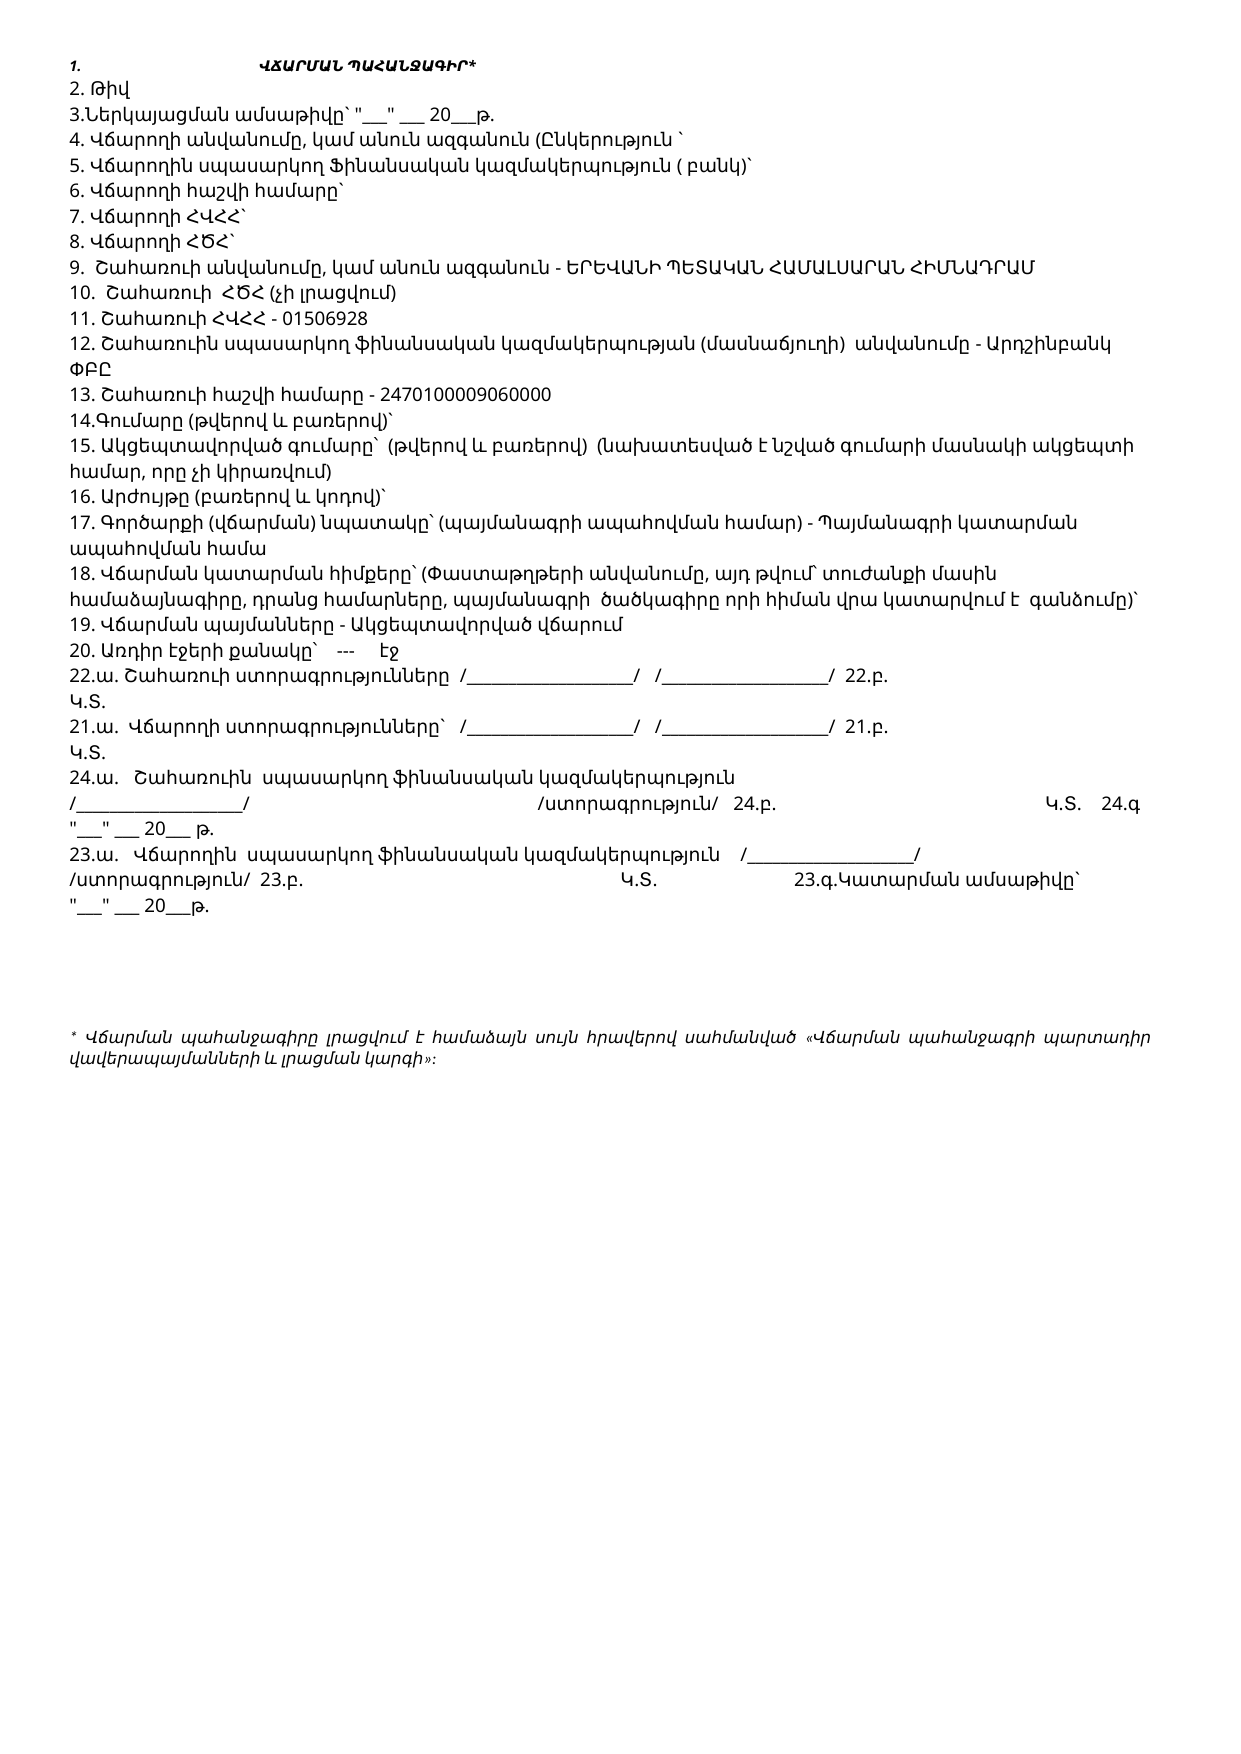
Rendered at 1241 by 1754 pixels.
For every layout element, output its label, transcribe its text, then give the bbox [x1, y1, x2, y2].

text * Վճարման պահանջագիրը լրացվում է համաձայն սույն հրավերով սահմանված «Վճարման պահանջագրի պարտադիր վավերապայմանների և լրացման կարգի»: [69, 1028, 1152, 1068]
